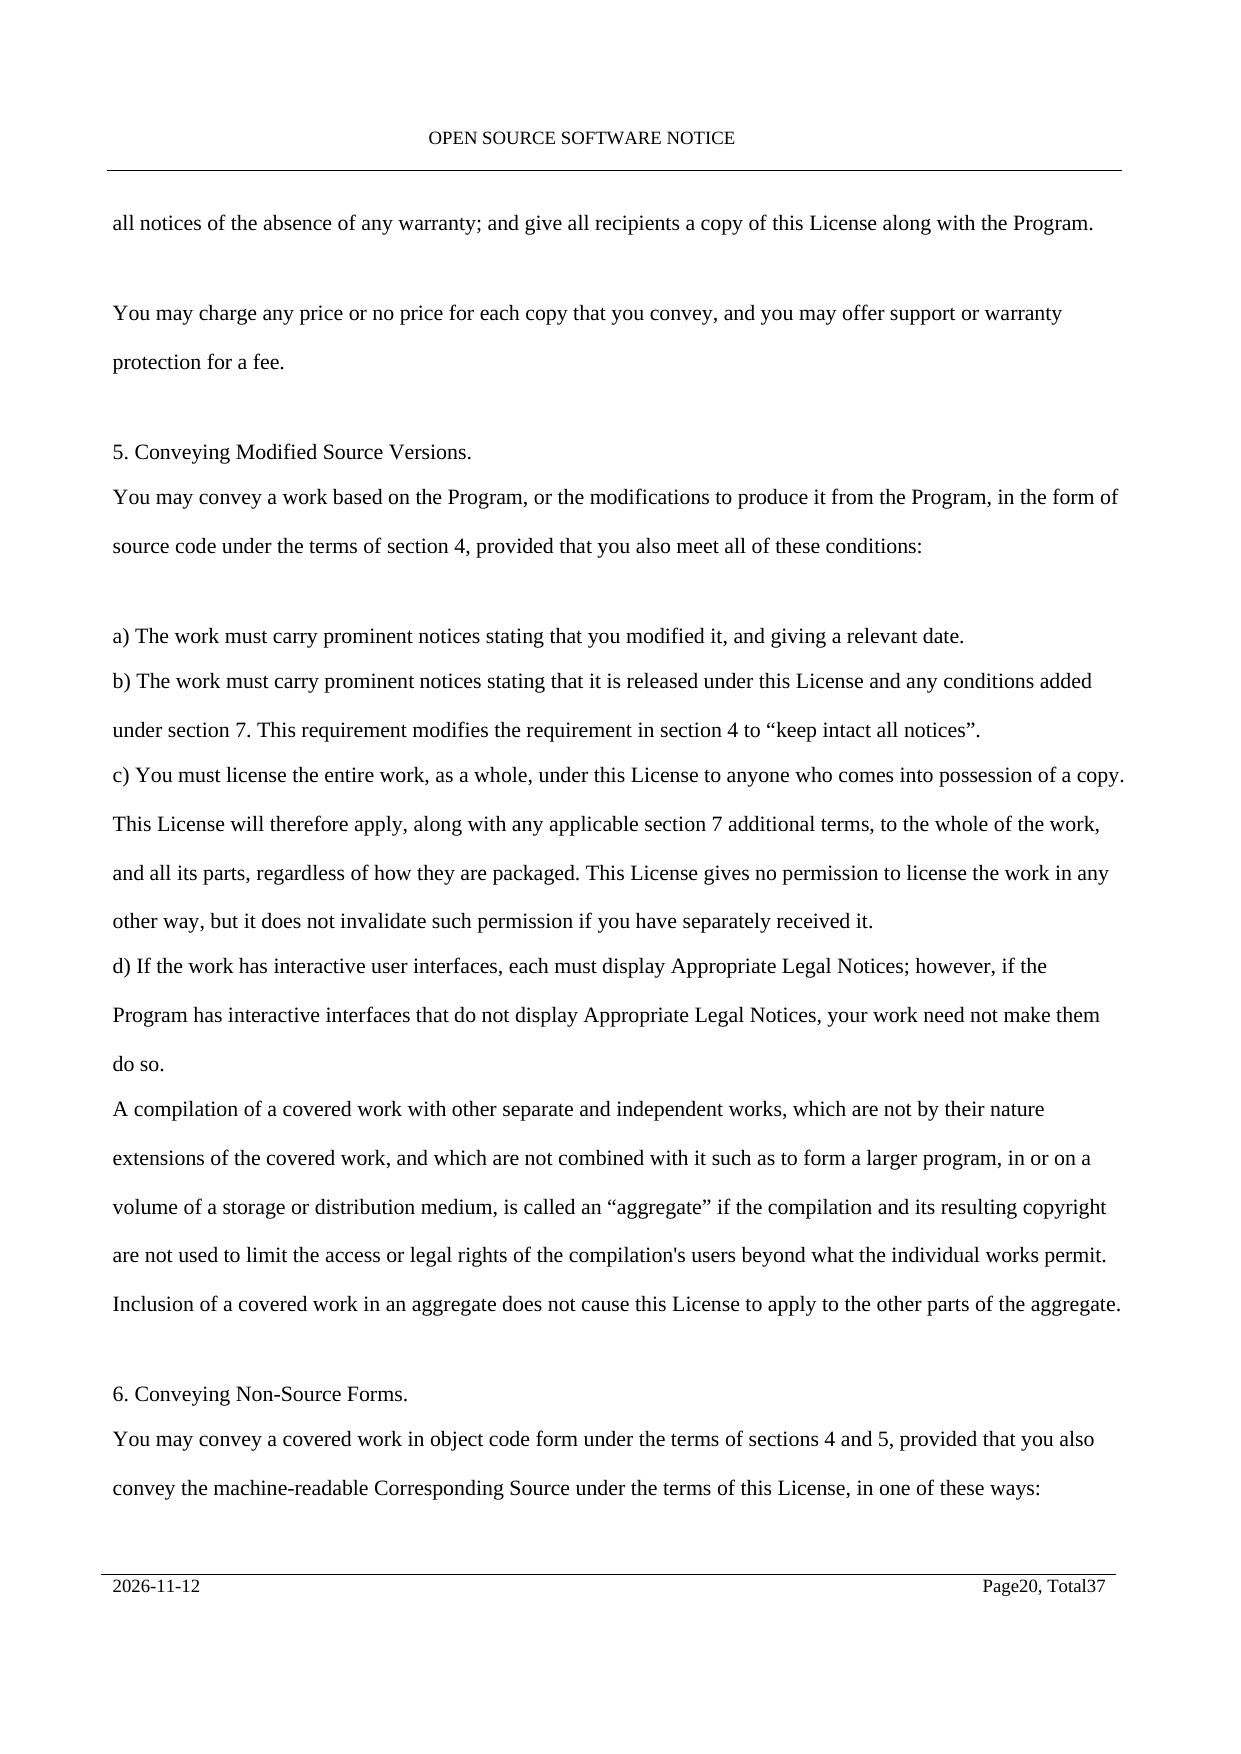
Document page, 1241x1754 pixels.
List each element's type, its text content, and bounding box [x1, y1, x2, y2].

text c) You must license the entire work, as a whole, under this License to anyone who comes into possession of a copy. This License will therefore apply, along with any applicable section 7 additional terms, to the whole of the work, and all its parts, regardless of how they are packaged. This License gives no permission to license the work in any other way, but it does not invalidate such permission if you have separately received it. [112, 758, 1128, 937]
text d) If the work has interactive user interfaces, each must display Appropriate Legal Notices; however, if the Program has interactive interfaces that do not display Appropriate Legal Notices, your work need not make them do so. [112, 950, 1128, 1080]
text You may convey a covered work in object code form under the terms of sections 4 and 5, provided that you also convey the machine-readable Corresponding Source under the terms of this License, in one of these ways: [112, 1423, 1128, 1504]
text b) The work must carry prominent notices stating that it is released under this License and any conditions added under section 7. This requirement modifies the requirement in section 4 to “keep intact all notices”. [112, 665, 1128, 746]
text a) The work must carry prominent notices stating that you modified it, and giving a relevant date. [112, 619, 1128, 652]
text You may charge any price or no price for each copy that you convey, and you may offer support or warranty protection for a fee. [112, 297, 1128, 378]
text 6. Conveying Non-Source Forms. [112, 1378, 1128, 1410]
text A compilation of a covered work with other separate and independent works, which are not by their nature extensions of the covered work, and which are not combined with it such as to form a larger program, in or on a volume of a storage or distribution medium, is called an “aggregate” if the compilation and its resulting copyright are not used to limit the access or legal rights of the compilation's users beyond what the individual works permit. Inclusion of a covered work in an aggregate does not cause this License to apply to the other parts of the aggregate. [112, 1092, 1128, 1320]
text 5. Conveying Modified Source Versions. [112, 436, 1128, 468]
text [112, 206, 1128, 239]
text You may convey a work based on the Program, or the modifications to produce it from the Program, in the form of source code under the terms of section 4, provided that you also meet all of these conditions: [112, 481, 1128, 562]
